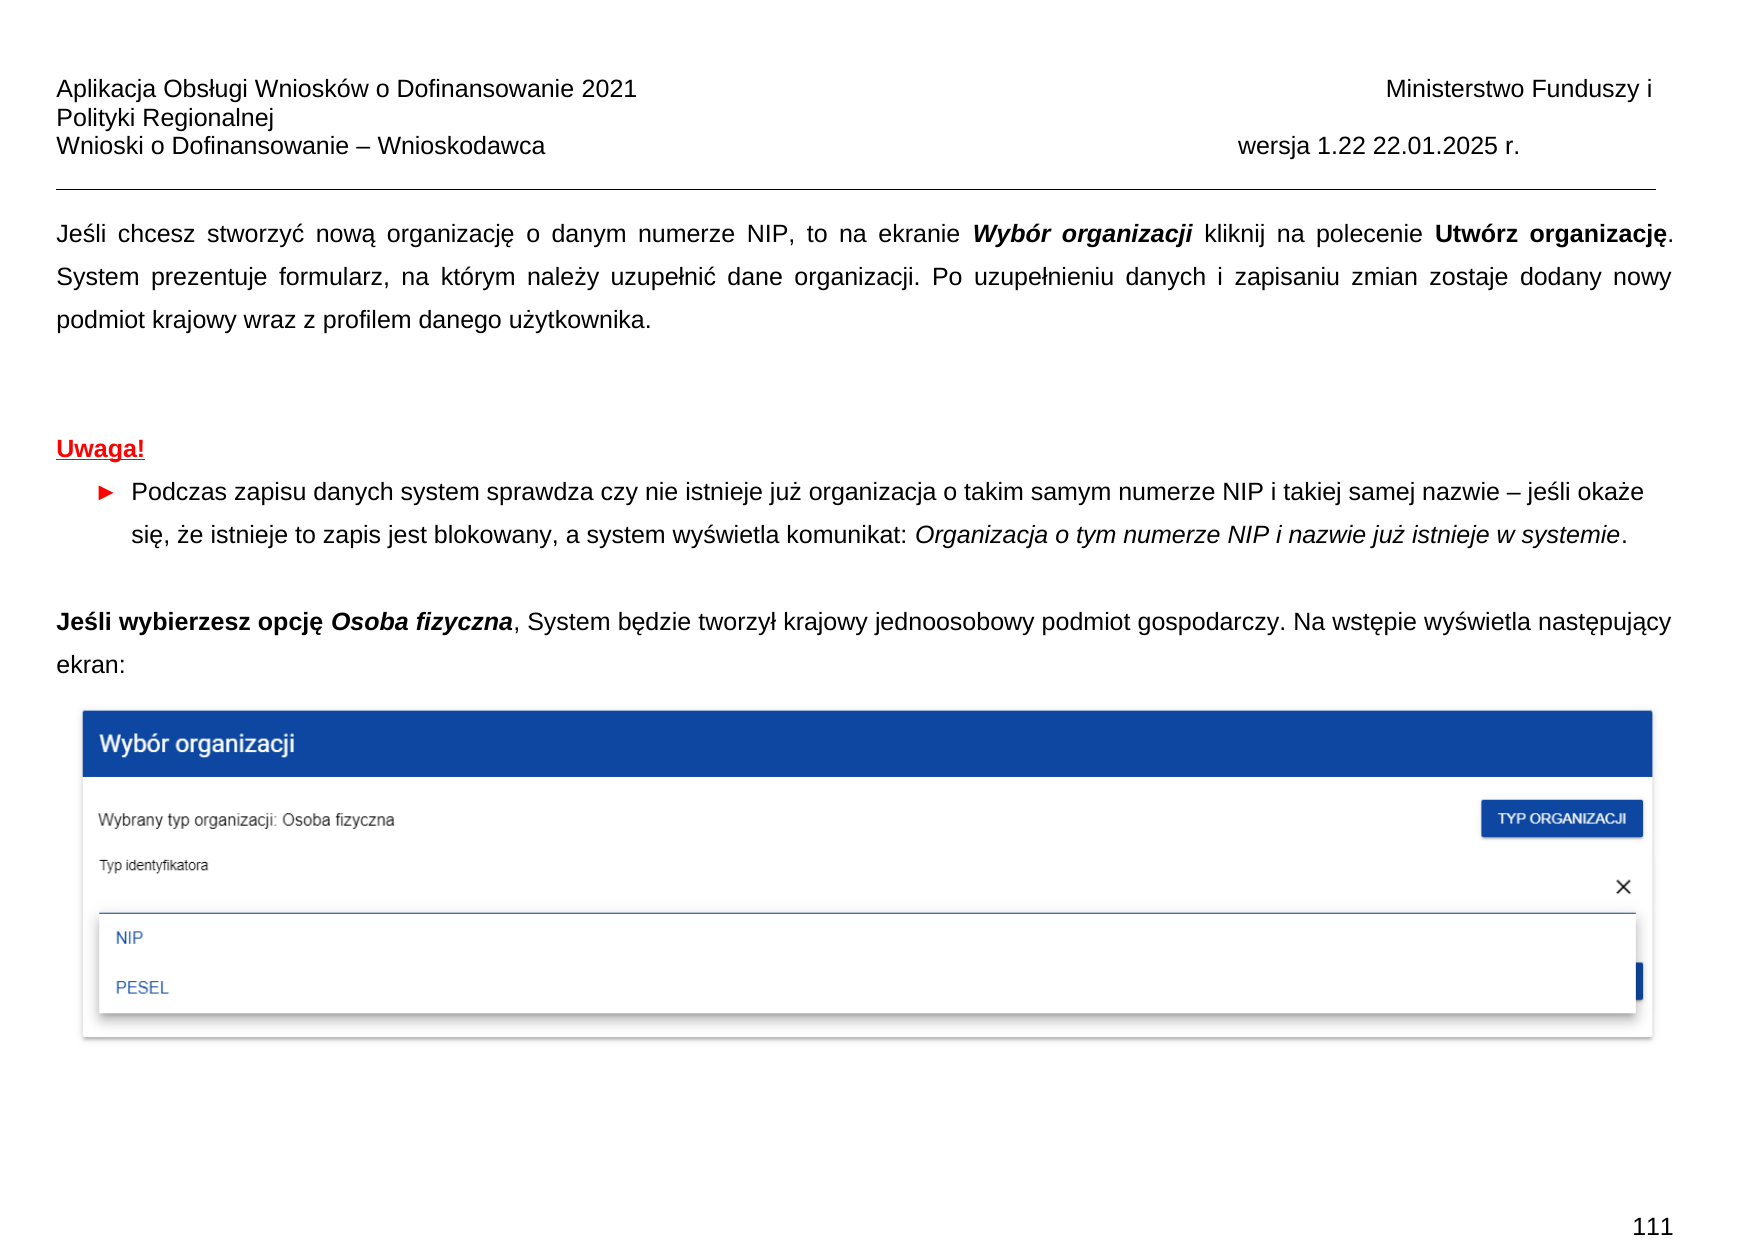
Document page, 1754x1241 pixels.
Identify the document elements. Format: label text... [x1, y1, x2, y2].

text Jeśli chcesz stworzyć nową organizację o danym numerze NIP, to na ekranie Wybór organizacji kliknij na polecenie Utwórz organizację. System prezentuje formularz, na którym należy uzupełnić dane organizacji. Po uzupełnieniu danych i zapisaniu zmian zostaje dodany nowy podmiot krajowy wraz z profilem danego użytkownika. [56, 219, 1674, 334]
text Jeśli wybierzesz opcję Osoba fizyczna, System będzie tworzył krajowy jednoosobowy podmiot gospodarczy. Na wstępie wyświetla następujący ekran: [56, 607, 1674, 679]
picture [56, 693, 1674, 1062]
text Uwaga! [56, 434, 1674, 463]
list Podczas zapisu danych system sprawdza czy nie istnieje już organizacja o takim samym numerze NIP i takiej samej nazwie – jeśli okaże się, że istnieje to zapis jest blokowany, a system wyświetla komunikat: Organizacja o tym numerze NIP i nazwie już istnieje w systemie. [94, 477, 1674, 549]
